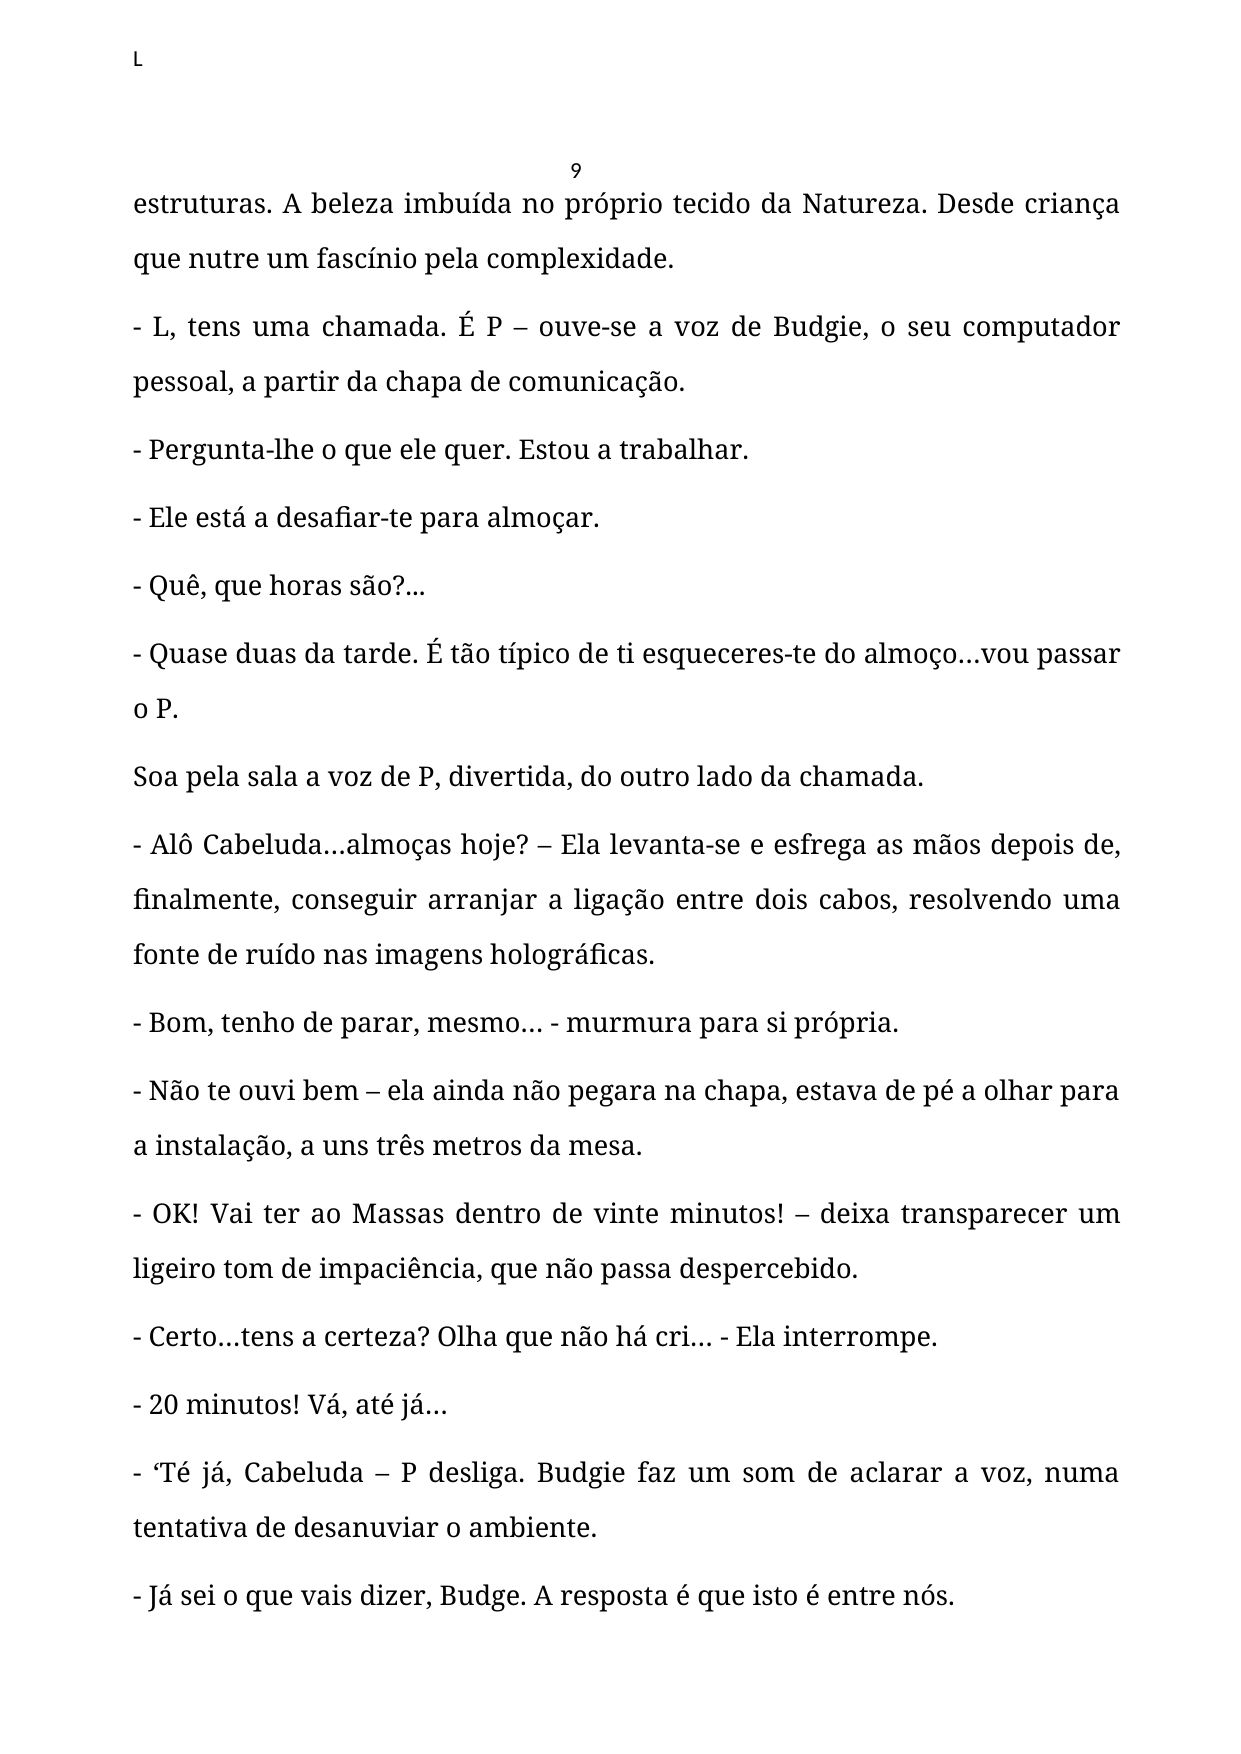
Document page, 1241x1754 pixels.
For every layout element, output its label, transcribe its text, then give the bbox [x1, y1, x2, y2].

text - Ele está a desafiar-te para almoçar. [133, 498, 1122, 535]
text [133, 184, 1122, 277]
text - Quase duas da tarde. É tão típico de ti esqueceres-te do almoço…vou passar o P. [133, 634, 1122, 726]
text - Já sei o que vais dizer, Budge. A resposta é que isto é entre nós. [133, 1576, 1122, 1613]
text - Alô Cabeluda…almoças hoje? – Ela levanta-se e esfrega as mãos depois de, finalmente, conseguir arranjar a ligação entre dois cabos, resolvendo uma fonte de ruído nas imagens holográficas. [133, 825, 1122, 973]
text - Não te ouvi bem – ela ainda não pegara na chapa, estava de pé a olhar para a instalação, a uns três metros da mesa. [133, 1071, 1122, 1163]
text - Quê, que horas são?... [133, 566, 1122, 603]
text - ‘Té já, Cabeluda – P desliga. Budgie faz um som de aclarar a voz, numa tentativa de desanuviar o ambiente. [133, 1453, 1122, 1545]
text - Certo…tens a certeza? Olha que não há cri… - Ela interrompe. [133, 1318, 1122, 1354]
text - Pergunta-lhe o que ele quer. Estou a trabalhar. [133, 431, 1122, 468]
text - 20 minutos! Vá, até já… [133, 1385, 1122, 1422]
text - OK! Vai ter ao Massas dentro de vinte minutos! – deixa transparecer um ligeiro tom de impaciência, que não passa despercebido. [133, 1194, 1122, 1287]
text - L, tens uma chamada. É P – ouve-se a voz de Budgie, o seu computador pessoal, a partir da chapa de comunicação. [133, 308, 1122, 400]
text - Bom, tenho de parar, mesmo… - murmura para si própria. [133, 1003, 1122, 1040]
text Soa pela sala a voz de P, divertida, do outro lado da chamada. [133, 757, 1122, 794]
